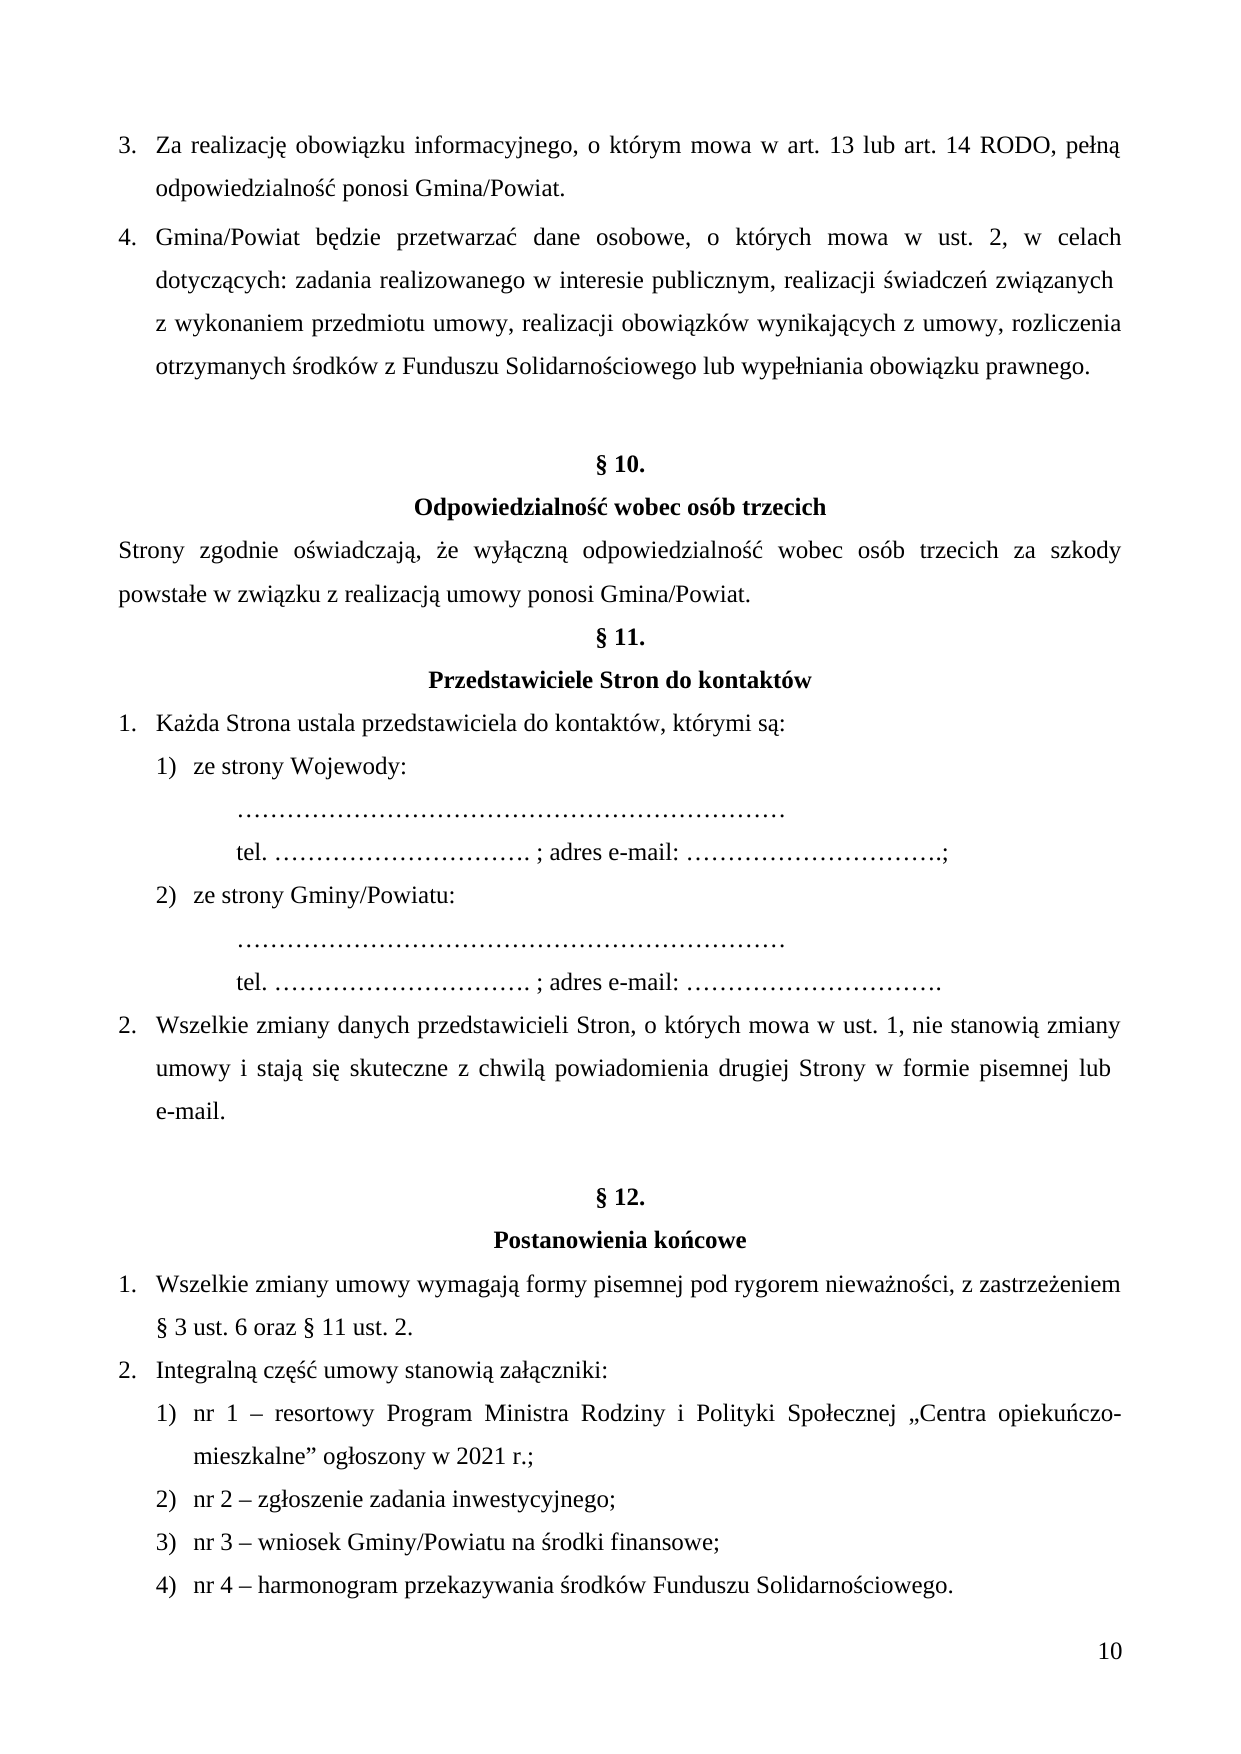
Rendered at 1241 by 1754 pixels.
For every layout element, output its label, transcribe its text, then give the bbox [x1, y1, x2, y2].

text tel. …………………………. ; adres e-mail: …………………………. [193, 967, 1122, 996]
list nr 1 – resortowy Program Ministra Rodziny i Polityki Społecznej „Centra opiekuńczo-mieszkalne” ogłoszony w 2021 r.; [156, 1398, 1122, 1470]
text Postanowienia końcowe [118, 1226, 1122, 1254]
list Każda Strona ustala przedstawiciela do kontaktów, którymi są: [118, 708, 1122, 737]
title § 10. [118, 449, 1122, 478]
text ………………………………………………………… [236, 794, 1122, 823]
text Strony zgodnie oświadczają, że wyłączną odpowiedzialność wobec osób trzecich za szkody powstałe w związku z realizacją umowy ponosi Gmina/Powiat. [118, 536, 1122, 607]
text Odpowiedzialność wobec osób trzecich [118, 492, 1122, 521]
list Wszelkie zmiany umowy wymagają formy pisemnej pod rygorem nieważności, z zastrzeżeniem § 3 ust. 6 oraz § 11 ust. 2. [118, 1269, 1122, 1341]
text tel. …………………………. ; adres e-mail: ………………………….; [236, 837, 1122, 866]
list nr 2 – zgłoszenie zadania inwestycyjnego; [156, 1484, 1122, 1513]
list Wszelkie zmiany danych przedstawicieli Stron, o których mowa w ust. 1, nie stanowią zmiany umowy i stają się skuteczne z chwilą powiadomienia drugiej Strony w formie pisemnej lub e-mail. [118, 1010, 1122, 1125]
text § 12. [118, 1182, 1122, 1211]
text ………………………………………………………… [193, 924, 1122, 952]
list Integralną część umowy stanowią załączniki: [118, 1355, 1122, 1384]
list nr 3 – wniosek Gminy/Powiatu na środki finansowe; [156, 1527, 1122, 1556]
list Za realizację obowiązku informacyjnego, o którym mowa w art. 13 lub art. 14 RODO, pełną odpowiedzialność ponosi Gmina/Powiat. [118, 130, 1122, 202]
list Gmina/Powiat będzie przetwarzać dane osobowe, o których mowa w ust. 2, w celach dotyczących: zadania realizowanego w interesie publicznym, realizacji świadczeń związanych z wykonaniem przedmiotu umowy, realizacji obowiązków wynikających z umowy, rozliczenia otrzymanych środków z Funduszu Solidarnościowego lub wypełniania obowiązku prawnego. [118, 222, 1122, 380]
list ze strony Gminy/Powiatu: [156, 881, 1122, 909]
list ze strony Wojewody: [156, 751, 1122, 780]
list nr 4 – harmonogram przekazywania środków Funduszu Solidarnościowego. [156, 1571, 1122, 1599]
title § 11. [118, 622, 1122, 651]
title Przedstawiciele Stron do kontaktów [118, 665, 1122, 694]
